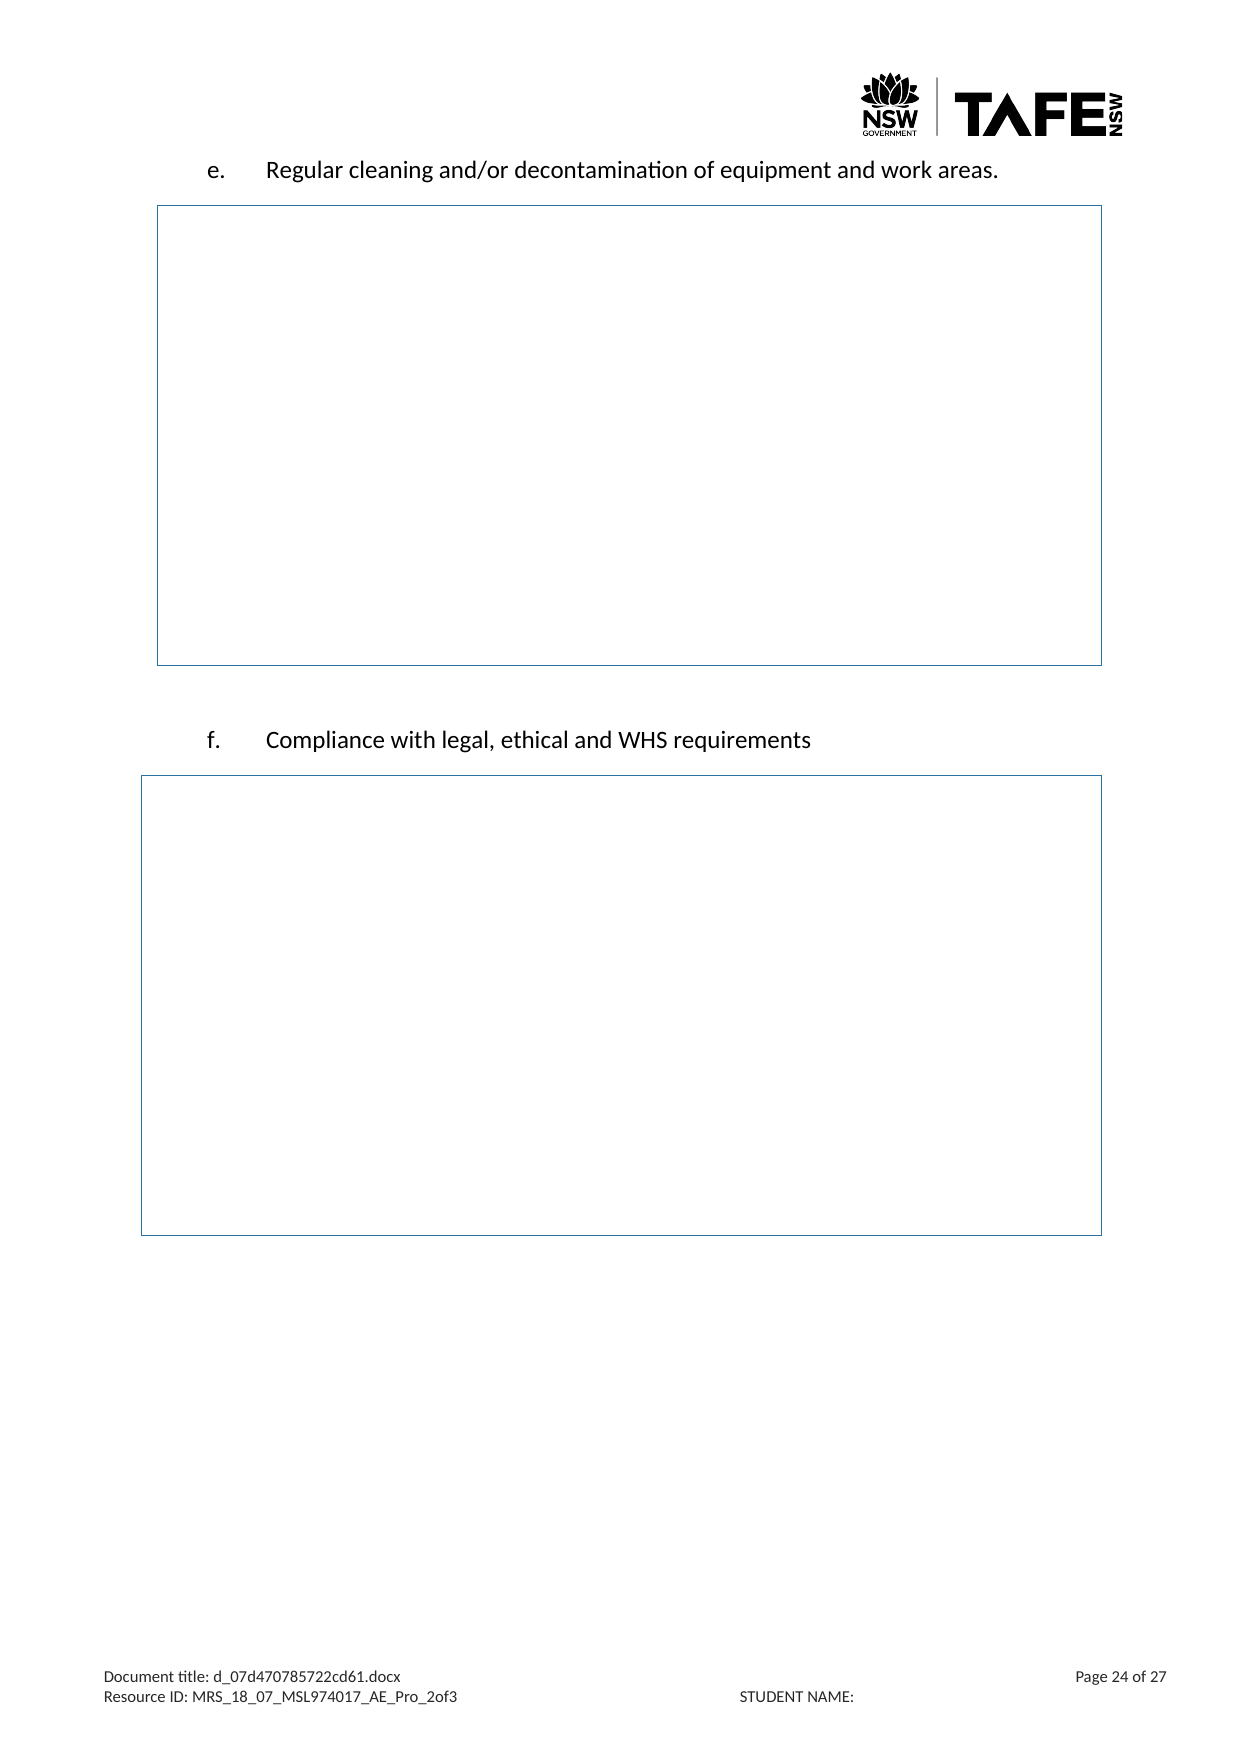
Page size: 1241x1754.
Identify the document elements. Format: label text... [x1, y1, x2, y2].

list Compliance with legal, ethical and WHS requirements [207, 724, 1092, 754]
picture [861, 71, 1123, 137]
list Regular cleaning and/or decontamination of equipment and work areas. [207, 154, 1092, 184]
